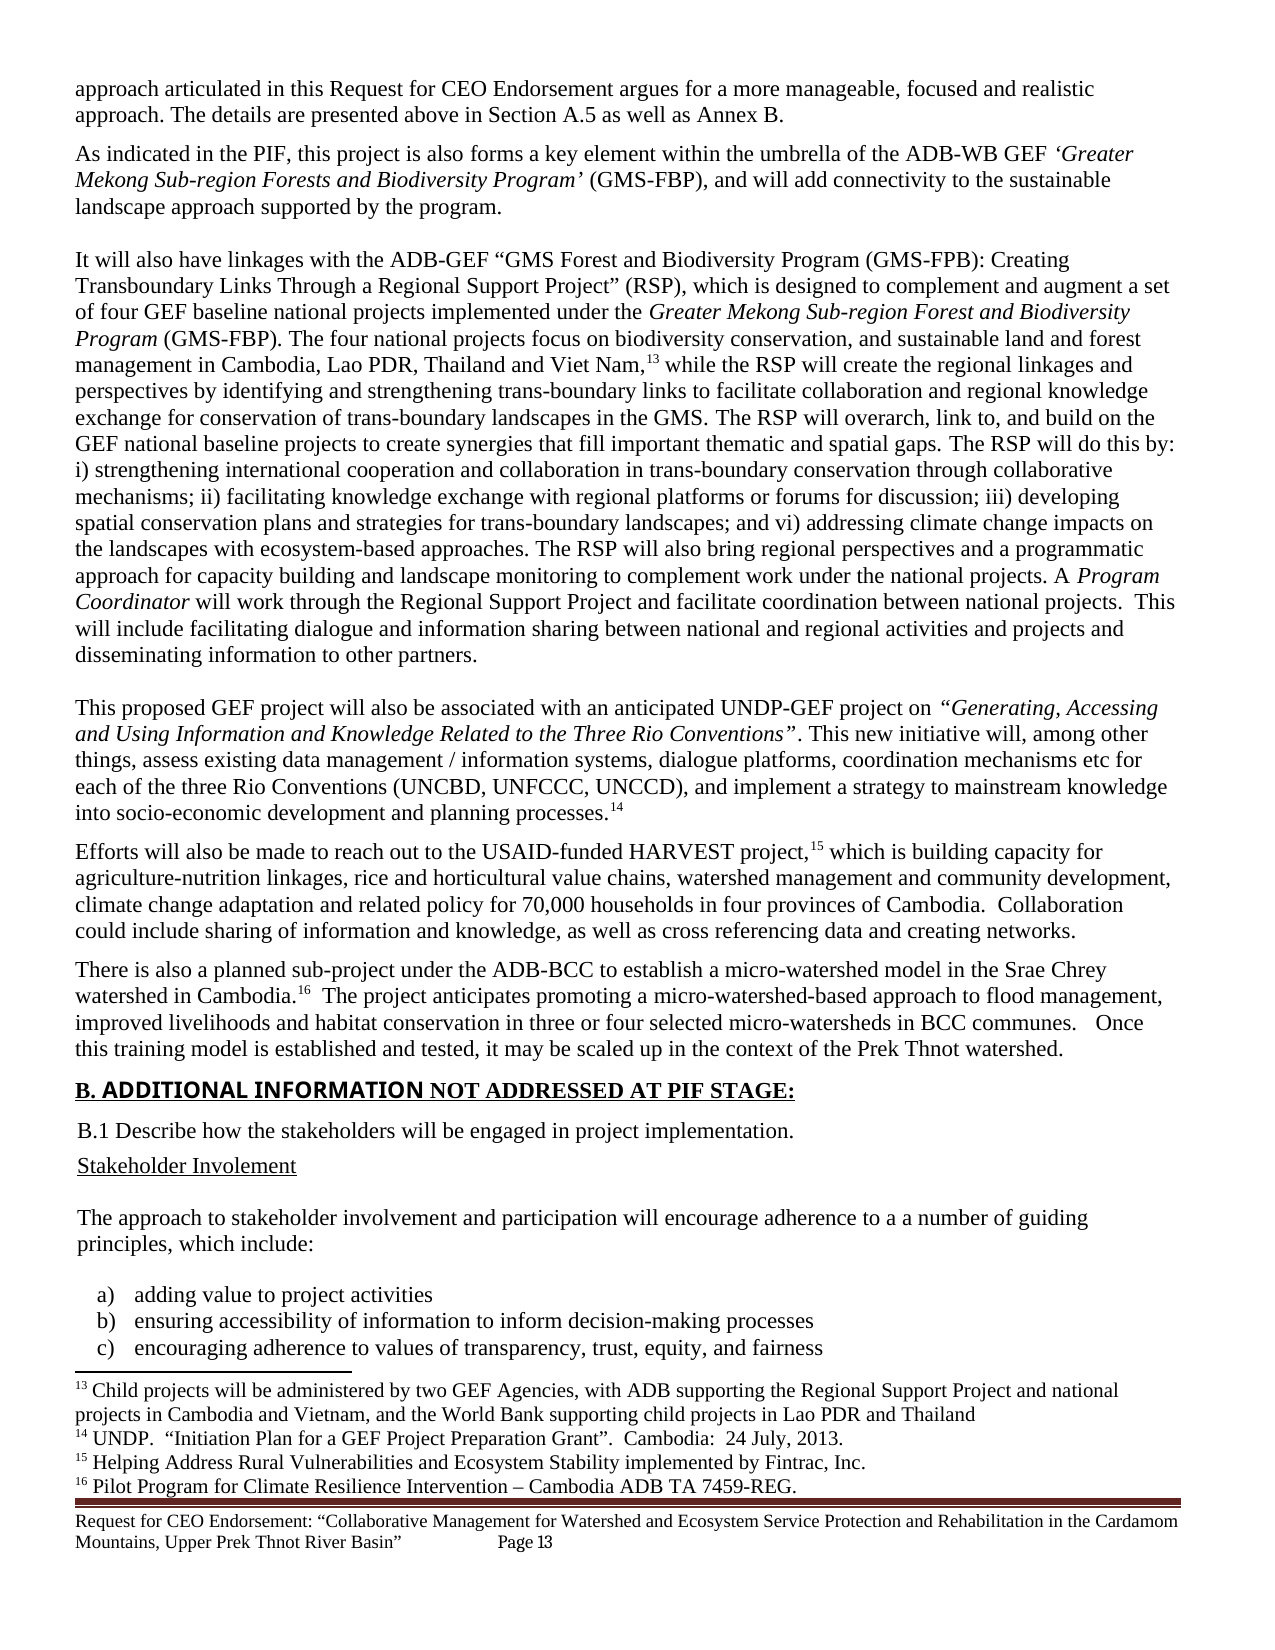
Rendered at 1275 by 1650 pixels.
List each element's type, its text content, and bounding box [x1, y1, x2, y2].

text B. additional information not addressed at Pif stage: [75, 1074, 1181, 1105]
text Efforts will also be made to reach out to the USAID-funded HARVEST project, which is building capacity for agriculture-nutrition linkages, rice and horticultural value chains, watershed management and community development, climate change adaptation and related policy for 70,000 households in four provinces of Cambodia. Collaboration could include sharing of information and knowledge, as well as cross referencing data and creating networks. [75, 838, 1181, 943]
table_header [66, 1118, 1134, 1360]
text This proposed GEF project will also be associated with an anticipated UNDP-GEF project on “Generating, Accessing and Using Information and Knowledge Related to the Three Rio Conventions”. This new initiative will, among other things, assess existing data management / information systems, dialogue platforms, coordination mechanisms etc for each of the three Rio Conventions (UNCBD, UNFCCC, UNCCD), and implement a strategy to mainstream knowledge into socio-economic development and planning processes. [75, 694, 1181, 825]
text As indicated in the PIF, this project is also forms a key element within the umbrella of the ADB-WB GEF ‘Greater Mekong Sub-region Forests and Biodiversity Program’ (GMS-FBP), and will add connectivity to the sustainable landscape approach supported by the program. [75, 140, 1181, 219]
text There is also a planned sub-project under the ADB-BCC to establish a micro-watershed model in the Srae Chrey watershed in Cambodia. The project anticipates promoting a micro-watershed-based approach to flood management, improved livelihoods and habitat conservation in three or four selected micro-watersheds in BCC communes. Once this training model is established and tested, it may be scaled up in the context of the Prek Thnot watershed. [75, 956, 1181, 1061]
text It will also have linkages with the ADB-GEF “GMS Forest and Biodiversity Program (GMS-FPB): Creating Transboundary Links Through a Regional Support Project” (RSP), which is designed to complement and augment a set of four GEF baseline national projects implemented under the Greater Mekong Sub-region Forest and Biodiversity Program (GMS-FBP). The four national projects focus on biodiversity conservation, and sustainable land and forest management in Cambodia, Lao PDR, Thailand and Viet Nam, while the RSP will create the regional linkages and perspectives by identifying and strengthening trans-boundary links to facilitate collaboration and regional knowledge exchange for conservation of trans-boundary landscapes in the GMS. The RSP will overarch, link to, and build on the GEF national baseline projects to create synergies that fill important thematic and spatial gaps. The RSP will do this by: i) strengthening international cooperation and collaboration in trans-boundary conservation through collaborative mechanisms; ii) facilitating knowledge exchange with regional platforms or forums for discussion; iii) developing spatial conservation plans and strategies for trans-boundary landscapes; and vi) addressing climate change impacts on the landscapes with ecosystem-based approaches. The RSP will also bring regional perspectives and a programmatic approach for capacity building and landscape monitoring to complement work under the national projects. A Program Coordinator will work through the Regional Support Project and facilitate coordination between national projects. This will include facilitating dialogue and information sharing between national and regional activities and projects and disseminating information to other partners. [75, 246, 1181, 667]
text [75, 75, 1181, 128]
